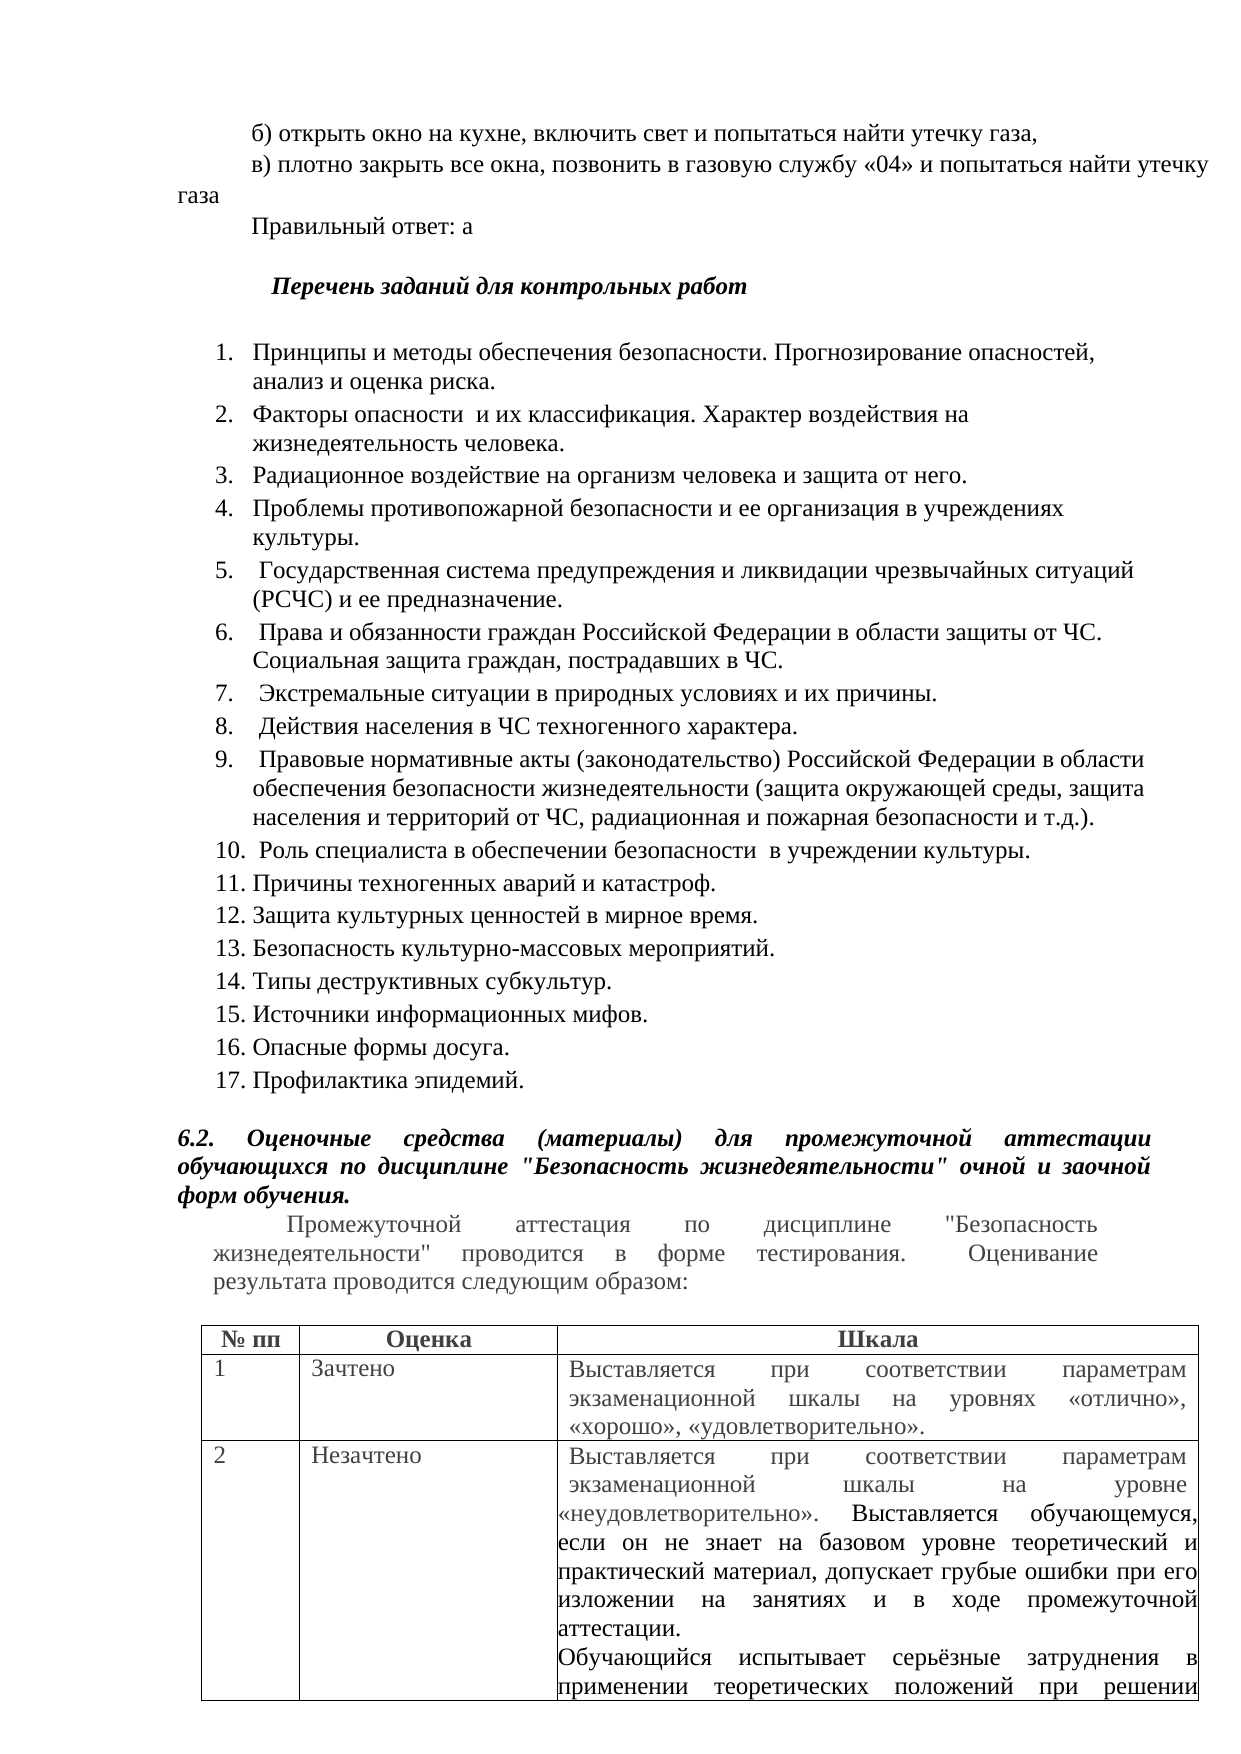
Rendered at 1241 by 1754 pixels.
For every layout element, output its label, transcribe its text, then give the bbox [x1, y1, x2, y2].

list Типы деструктивных субкультур. [215, 966, 1152, 995]
list Правовые нормативные акты (законодательство) Российской Федерации в области обеспечения безопасности жизнедеятельности (защита окружающей среды, защита населения и территорий от ЧС, радиационная и пожарная безопасности и т.д.). [215, 744, 1152, 831]
text Перечень заданий для контрольных работ [271, 271, 1152, 300]
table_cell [558, 1441, 1198, 1699]
table_cell Незачтено [300, 1441, 557, 1699]
list Профилактика эпидемий. [215, 1065, 1152, 1094]
table_header Оценка [300, 1326, 557, 1353]
list Государственная система предупреждения и ликвидации чрезвычайных ситуаций (РСЧС) и ее предназначение. [215, 555, 1152, 613]
list Действия населения в ЧС техногенного характера. [215, 711, 1152, 740]
text Правильный ответ: а [177, 211, 1152, 240]
list Безопасность культурно-массовых мероприятий. [215, 933, 1152, 962]
list Радиационное воздействие на организм человека и защита от него. [215, 461, 1152, 489]
list Причины техногенных аварий и катастроф. [215, 868, 1152, 896]
list Защита культурных ценностей в мирное время. [215, 901, 1152, 929]
table_header № пп [202, 1326, 299, 1353]
list Опасные формы досуга. [215, 1032, 1152, 1061]
text в) плотно закрыть все окна, позвонить в газовую службу «04» и попытаться найти утечку газа [177, 149, 1211, 209]
table_header Шкала [558, 1326, 1198, 1353]
list Проблемы противопожарной безопасности и ее организация в учреждениях культуры. [215, 493, 1177, 551]
list Роль специалиста в обеспечении безопасности в учреждении культуры. [215, 835, 1152, 863]
list Права и обязанности граждан Российской Федерации в области защиты от ЧС. Социальная защита граждан, пострадавших в ЧС. [215, 617, 1152, 674]
table_cell Зачтено [300, 1355, 557, 1440]
list Принципы и методы обеспечения безопасности. Прогнозирование опасностей, анализ и оценка риска. [215, 337, 1152, 395]
list Экстремальные ситуации в природных условиях и их причины. [215, 678, 1152, 707]
text Промежуточной аттестация по дисциплине "Безопасность жизнедеятельности" проводится в форме тестирования. Оценивание результата проводится следующим образом: [213, 1209, 1098, 1295]
table_cell 2 [202, 1441, 299, 1699]
text б) открыть окно на кухне, включить свет и попытаться найти утечку газа, [177, 118, 1152, 147]
text 6.2. Оценочные средства (материалы) для промежуточной аттестации обучающихся по дисциплине "Безопасность жизнедеятельности" очной и заочной форм обучения. [177, 1123, 1152, 1209]
list Источники информационных мифов. [215, 999, 1152, 1028]
table_cell 1 [202, 1355, 299, 1440]
table_cell Выставляется при соответствии параметрам экзаменационной шкалы на уровнях «отлично», «хорошо», «удовлетворительно». [558, 1355, 1198, 1440]
list Факторы опасности и их классификация. Характер воздействия на жизнедеятельность человека. [215, 399, 1152, 456]
